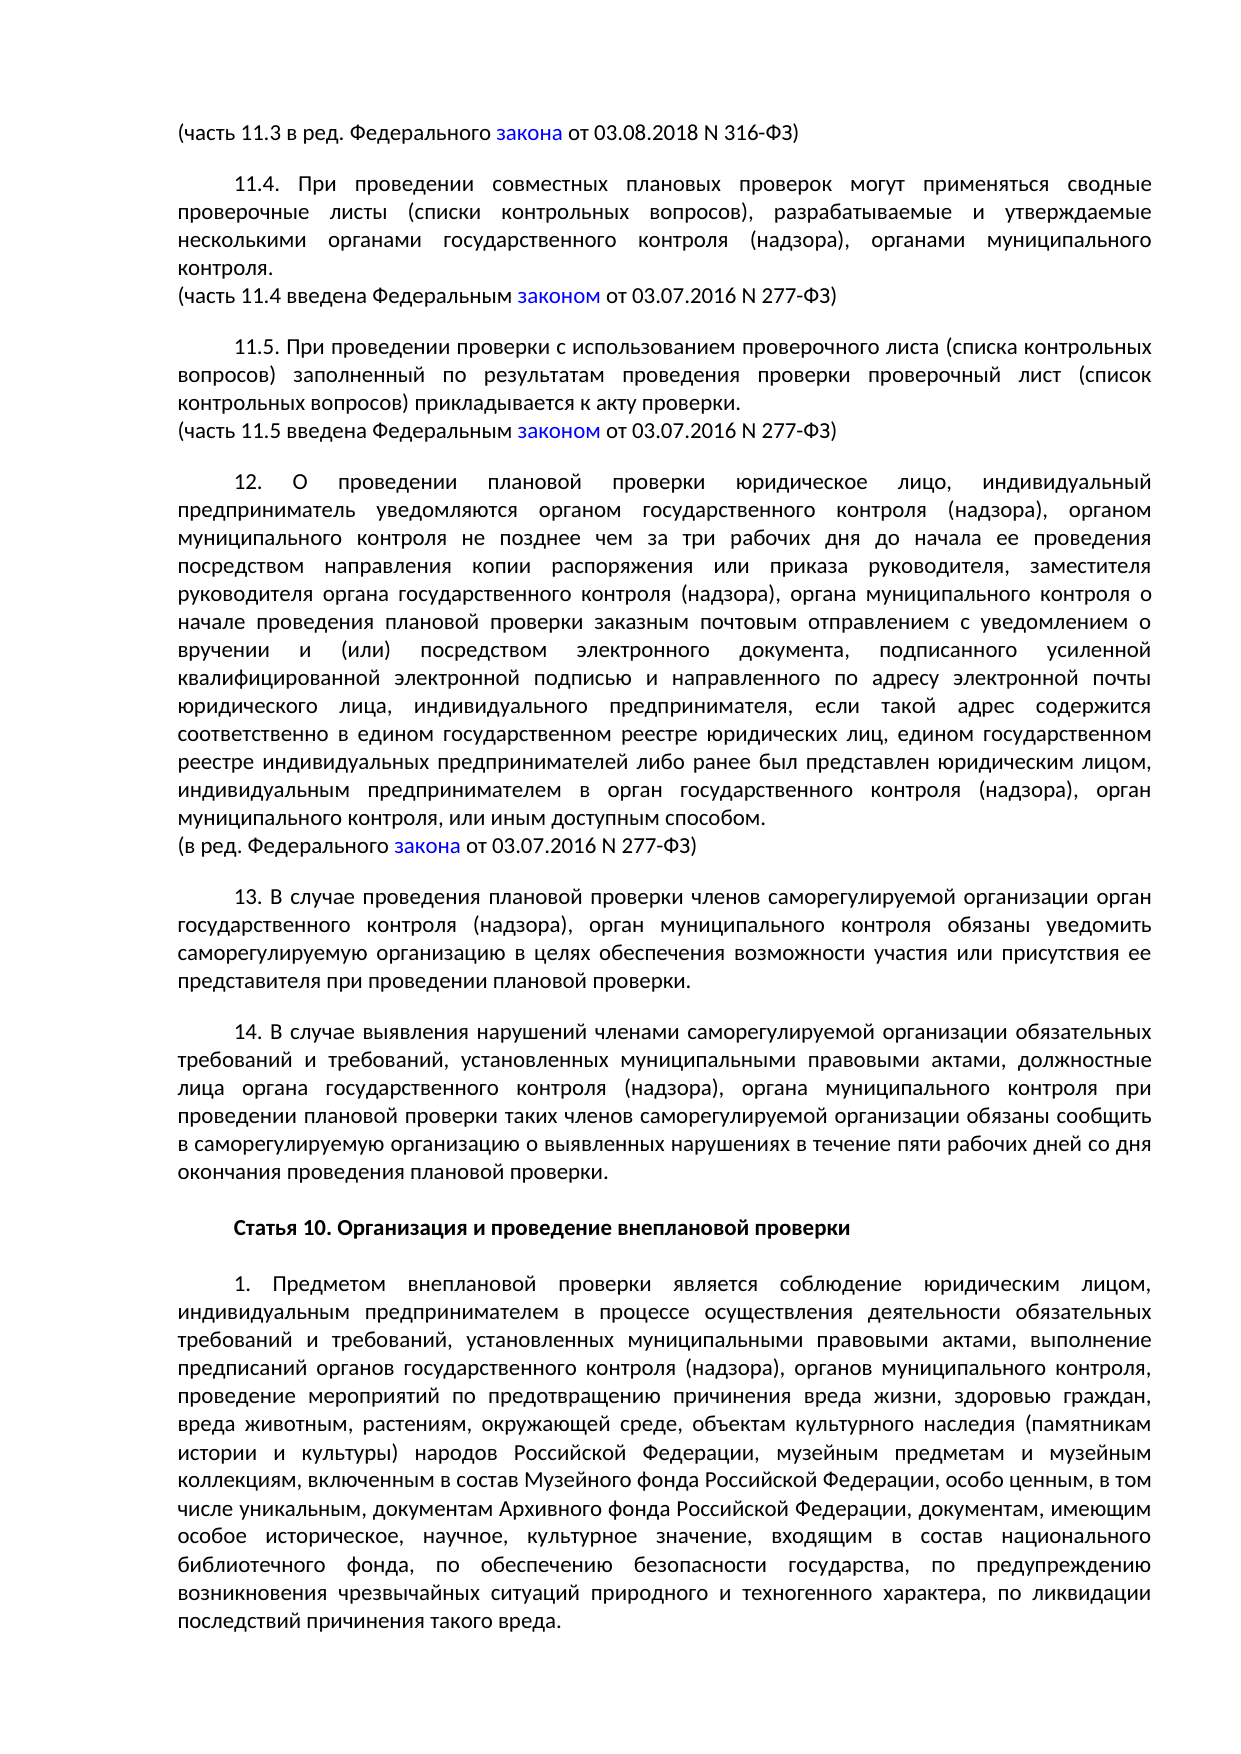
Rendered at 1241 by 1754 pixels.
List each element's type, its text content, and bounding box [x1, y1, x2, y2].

text (в ред. Федерального закона от 03.07.2016 N 277-ФЗ) [177, 831, 1152, 859]
text 12. О проведении плановой проверки юридическое лицо, индивидуальный предприниматель уведомляются органом государственного контроля (надзора), органом муниципального контроля не позднее чем за три рабочих дня до начала ее проведения посредством направления копии распоряжения или приказа руководителя, заместителя руководителя органа государственного контроля (надзора), органа муниципального контроля о начале проведения плановой проверки заказным почтовым отправлением с уведомлением о вручении и (или) посредством электронного документа, подписанного усиленной квалифицированной электронной подписью и направленного по адресу электронной почты юридического лица, индивидуального предпринимателя, если такой адрес содержится соответственно в едином государственном реестре юридических лиц, едином государственном реестре индивидуальных предпринимателей либо ранее был представлен юридическим лицом, индивидуальным предпринимателем в орган государственного контроля (надзора), орган муниципального контроля, или иным доступным способом. [177, 467, 1152, 831]
title Статья 10. Организация и проведение внеплановой проверки [177, 1213, 1152, 1241]
text (часть 11.4 введена Федеральным законом от 03.07.2016 N 277-ФЗ) [177, 281, 1152, 309]
text (часть 11.3 в ред. Федерального закона от 03.08.2018 N 316-ФЗ) [177, 118, 1152, 146]
text 14. В случае выявления нарушений членами саморегулируемой организации обязательных требований и требований, установленных муниципальными правовыми актами, должностные лица органа государственного контроля (надзора), органа муниципального контроля при проведении плановой проверки таких членов саморегулируемой организации обязаны сообщить в саморегулируемую организацию о выявленных нарушениях в течение пяти рабочих дней со дня окончания проведения плановой проверки. [177, 1017, 1152, 1185]
text 11.5. При проведении проверки с использованием проверочного листа (списка контрольных вопросов) заполненный по результатам проведения проверки проверочный лист (список контрольных вопросов) прикладывается к акту проверки. [177, 332, 1152, 416]
text (часть 11.5 введена Федеральным законом от 03.07.2016 N 277-ФЗ) [177, 416, 1152, 444]
text 1. Предметом внеплановой проверки является соблюдение юридическим лицом, индивидуальным предпринимателем в процессе осуществления деятельности обязательных требований и требований, установленных муниципальными правовыми актами, выполнение предписаний органов государственного контроля (надзора), органов муниципального контроля, проведение мероприятий по предотвращению причинения вреда жизни, здоровью граждан, вреда животным, растениям, окружающей среде, объектам культурного наследия (памятникам истории и культуры) народов Российской Федерации, музейным предметам и музейным коллекциям, включенным в состав Музейного фонда Российской Федерации, особо ценным, в том числе уникальным, документам Архивного фонда Российской Федерации, документам, имеющим особое историческое, научное, культурное значение, входящим в состав национального библиотечного фонда, по обеспечению безопасности государства, по предупреждению возникновения чрезвычайных ситуаций природного и техногенного характера, по ликвидации последствий причинения такого вреда. [177, 1269, 1152, 1634]
text 11.4. При проведении совместных плановых проверок могут применяться сводные проверочные листы (списки контрольных вопросов), разрабатываемые и утверждаемые несколькими органами государственного контроля (надзора), органами муниципального контроля. [177, 169, 1152, 281]
text 13. В случае проведения плановой проверки членов саморегулируемой организации орган государственного контроля (надзора), орган муниципального контроля обязаны уведомить саморегулируемую организацию в целях обеспечения возможности участия или присутствия ее представителя при проведении плановой проверки. [177, 882, 1152, 994]
